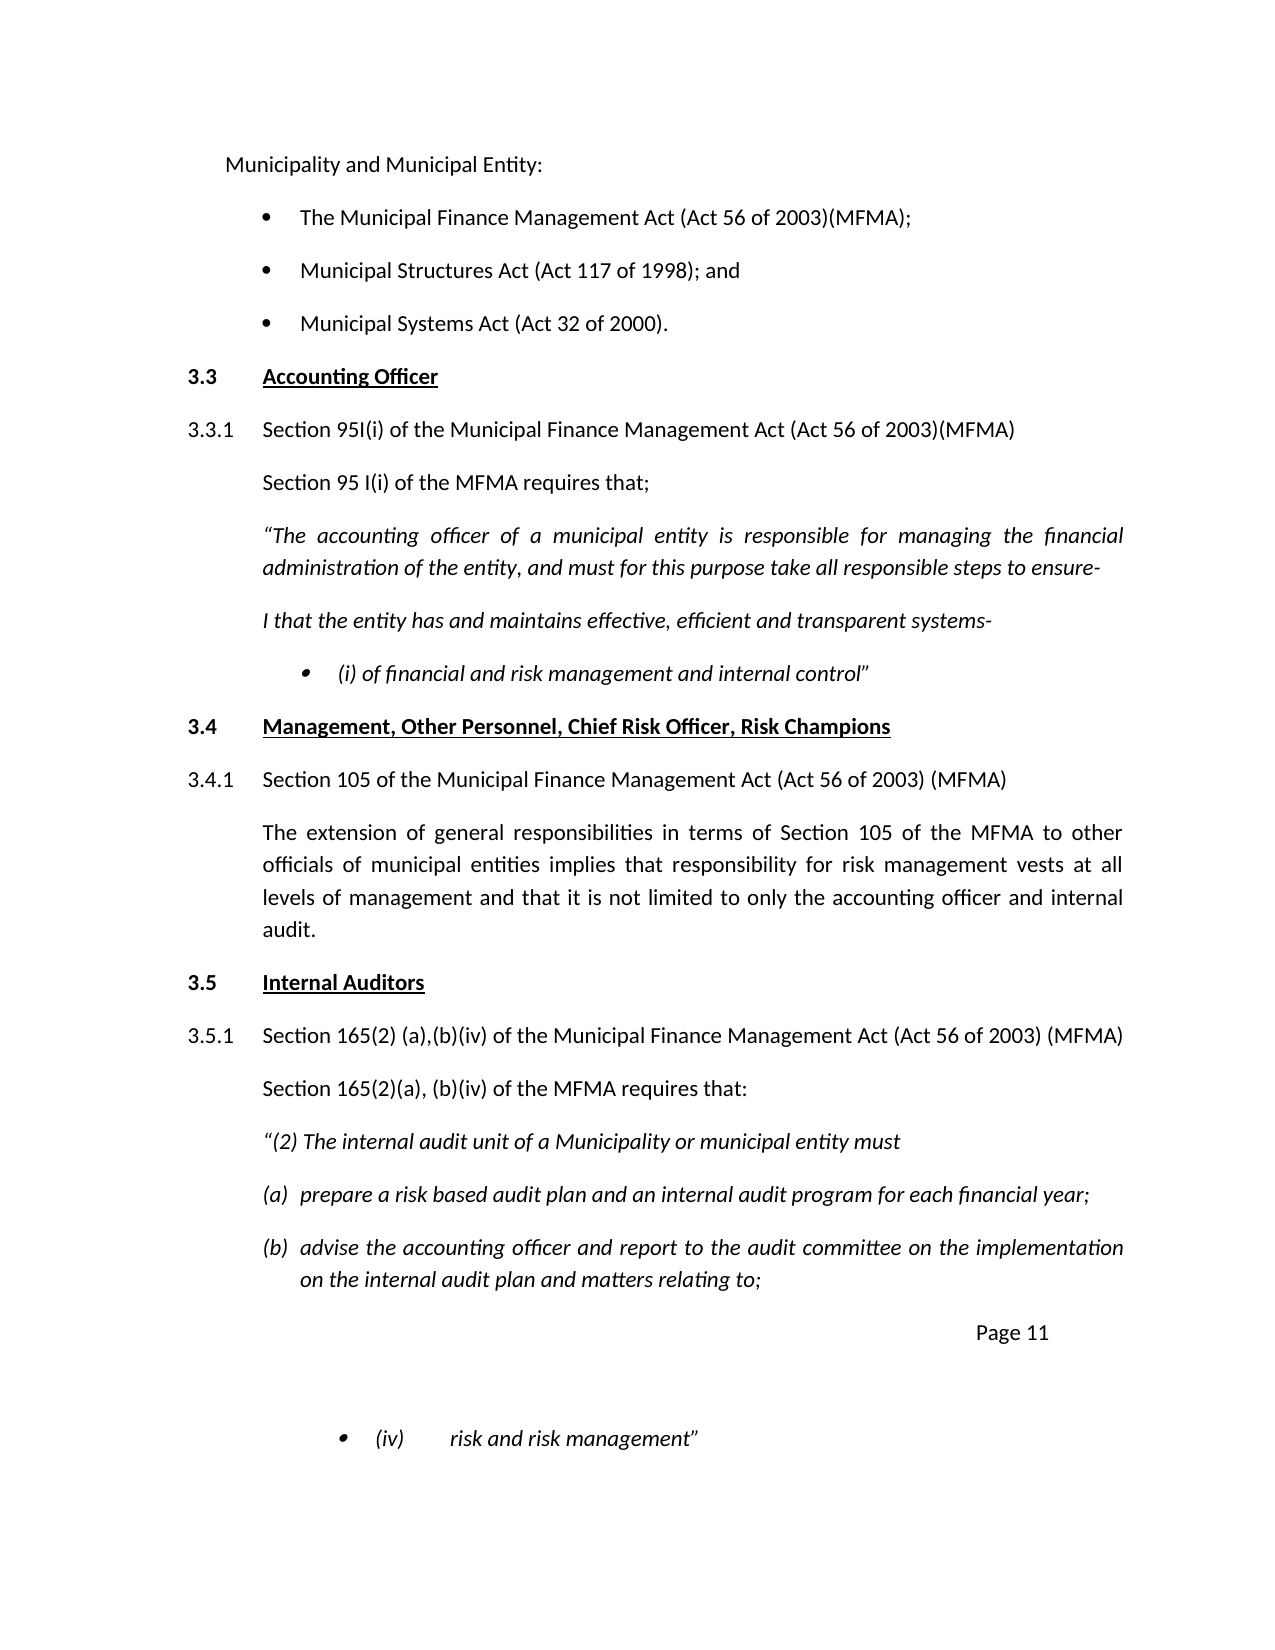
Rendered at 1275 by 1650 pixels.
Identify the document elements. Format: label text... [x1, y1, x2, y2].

text Section 95 I(i) of the MFMA requires that; [262, 468, 1125, 496]
list advise the accounting officer and report to the audit committee on the implementation on the internal audit plan and matters relating to; [262, 1233, 1125, 1293]
list The Municipal Finance Management Act (Act 56 of 2003)(MFMA); [262, 203, 1125, 231]
text The extension of general responsibilities in terms of Section 105 of the MFMA to other officials of municipal entities implies that responsibility for risk management vests at all levels of management and that it is not limited to only the accounting officer and internal audit. [262, 818, 1125, 943]
list prepare a risk based audit plan and an internal audit program for each financial year; [262, 1180, 1125, 1208]
list Accounting Officer [187, 362, 1125, 390]
list Section 95I(i) of the Municipal Finance Management Act (Act 56 of 2003)(MFMA) [187, 415, 1125, 443]
list (i) of financial and risk management and internal control” [300, 659, 1125, 687]
list (iv) risk and risk management” [337, 1424, 1125, 1452]
list Municipal Systems Act (Act 32 of 2000). [262, 309, 1125, 337]
text “The accounting officer of a municipal entity is responsible for managing the financial administration of the entity, and must for this purpose take all responsible steps to ensure- [262, 521, 1125, 581]
list Management, Other Personnel, Chief Risk Officer, Risk Champions [187, 712, 1125, 740]
text Section 165(2)(a), (b)(iv) of the MFMA requires that: [262, 1074, 1125, 1102]
text Page 11 [825, 1318, 1125, 1346]
list Section 105 of the Municipal Finance Management Act (Act 56 of 2003) (MFMA) [187, 765, 1125, 793]
list Section 165(2) (a),(b)(iv) of the Municipal Finance Management Act (Act 56 of 2003) (MFMA) [187, 1021, 1125, 1049]
text “(2) The internal audit unit of a Municipality or municipal entity must [262, 1127, 1125, 1155]
text I that the entity has and maintains effective, efficient and transparent systems- [262, 606, 1125, 634]
list Municipal Structures Act (Act 117 of 1998); and [262, 256, 1125, 284]
text Municipality and Municipal Entity: [225, 150, 1125, 178]
list Internal Auditors [187, 968, 1125, 996]
